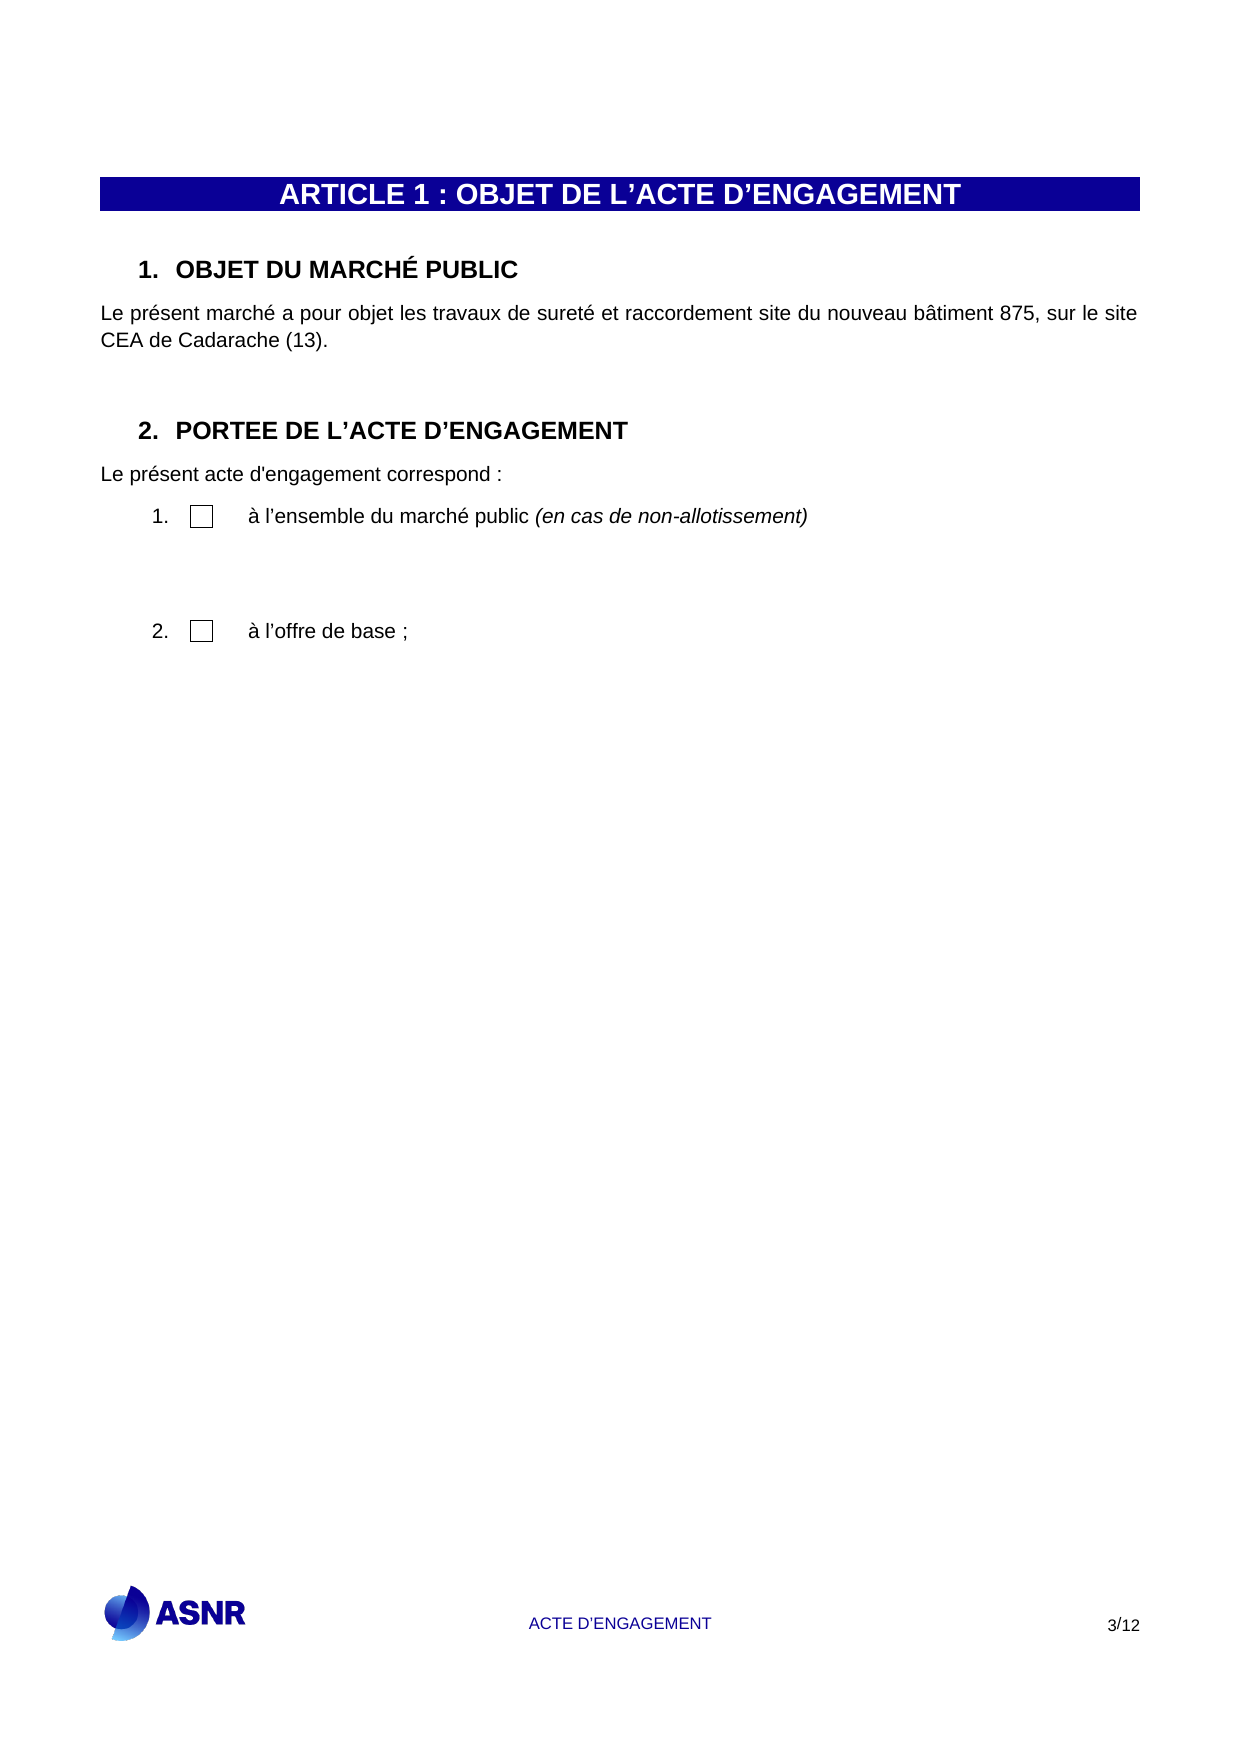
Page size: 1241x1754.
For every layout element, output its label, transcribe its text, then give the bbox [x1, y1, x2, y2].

subtitle objet du marché public [138, 255, 1140, 284]
picture [102, 1583, 249, 1642]
list à l’offre de base ; [152, 619, 1140, 643]
subtitle ARTICLE 1 : OBJET DE L’ACTE D’ENGAGEMENT [100, 177, 1140, 211]
list à l’ensemble du marché public (en cas de non-allotissement) [152, 504, 1140, 528]
text Le présent marché a pour objet les travaux de sureté et raccordement site du nouveau bâtiment 875, sur le site CEA de Cadarache (13). [100, 300, 1140, 352]
subtitle portee de l’acte d’engagement [138, 416, 1140, 445]
text Le présent acte d'engagement correspond : [100, 462, 1140, 486]
